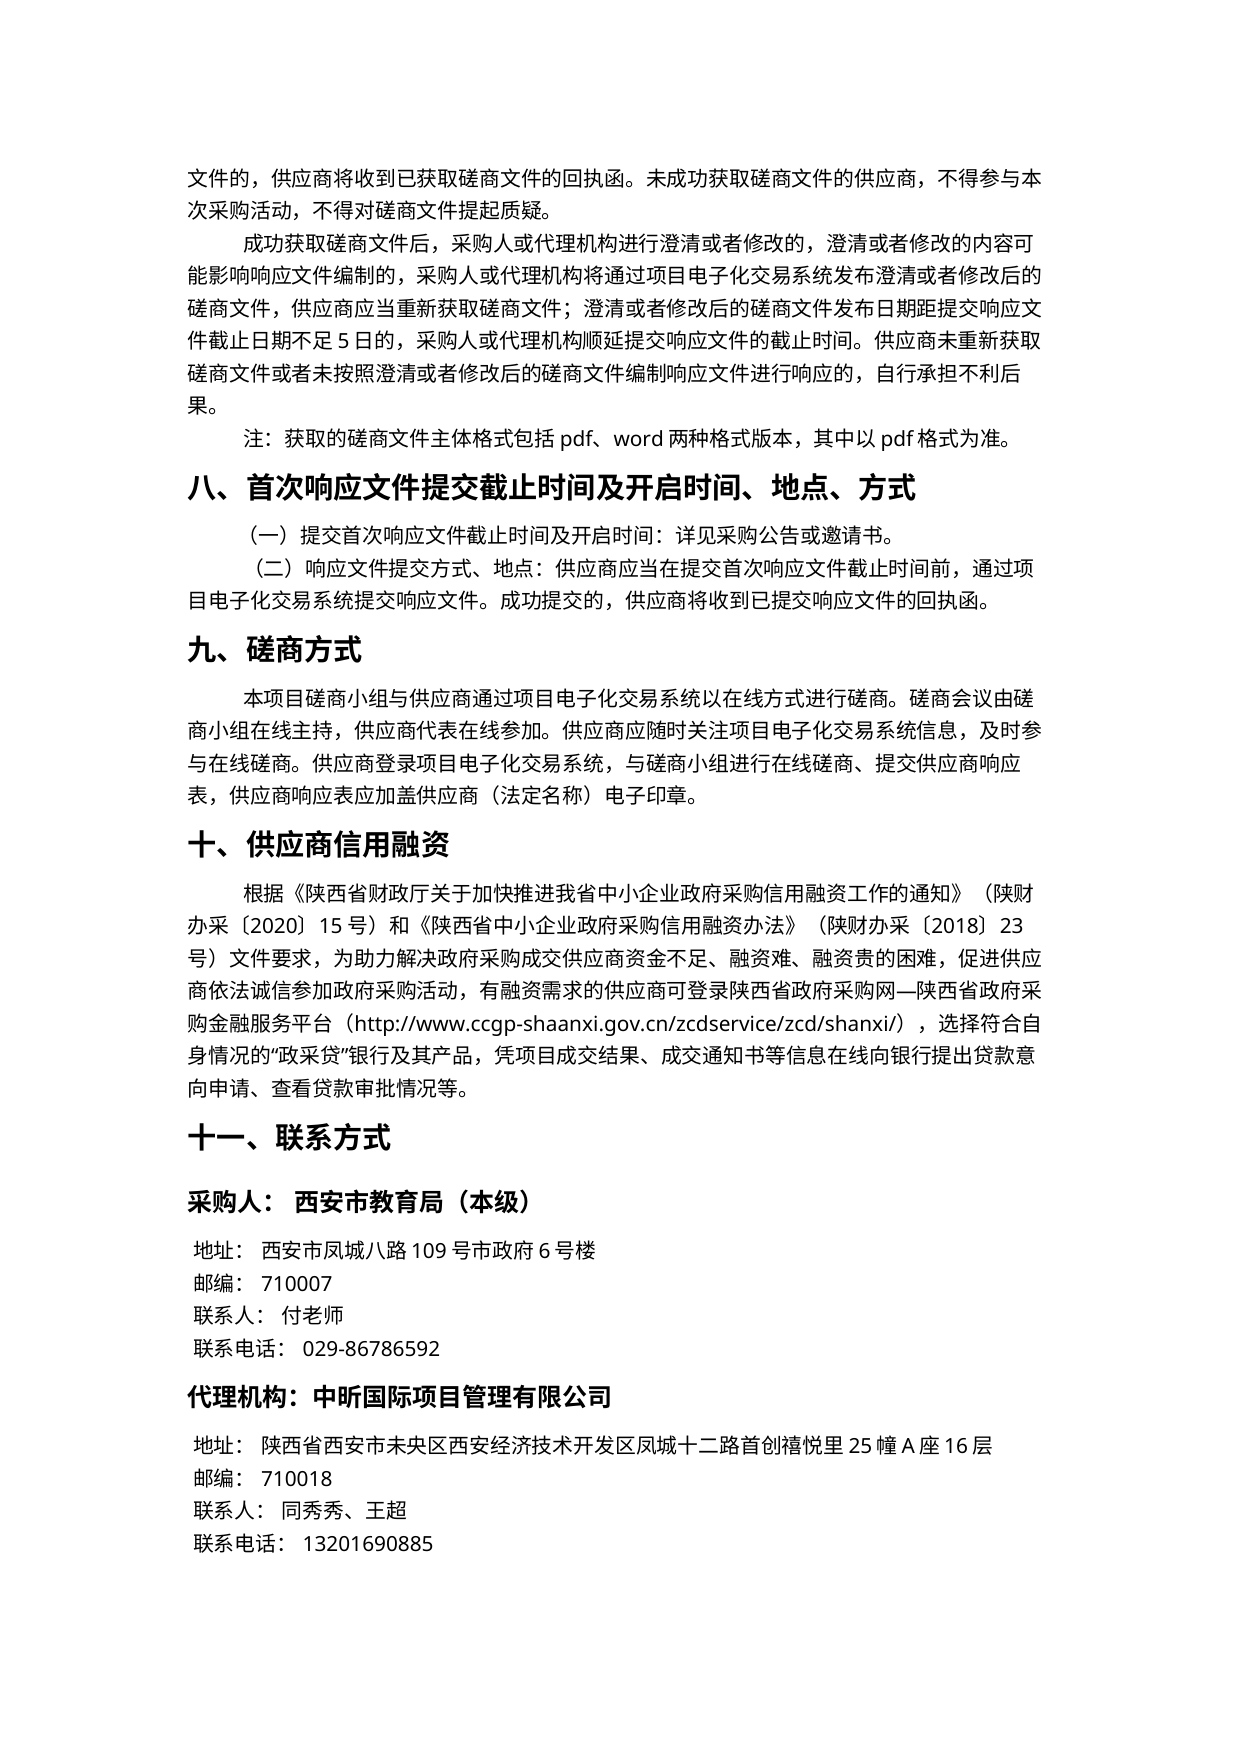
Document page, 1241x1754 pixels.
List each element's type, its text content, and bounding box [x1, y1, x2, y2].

text 邮编： 710007 [187, 1267, 1053, 1299]
text 本项目磋商小组与供应商通过项目电子化交易系统以在线方式进行磋商。磋商会议由磋商小组在线主持，供应商代表在线参加。供应商应随时关注项目电子化交易系统信息，及时参与在线磋商。供应商登录项目电子化交易系统，与磋商小组进行在线磋商、提交供应商响应表，供应商响应表应加盖供应商（法定名称）电子印章。 [187, 682, 1053, 812]
text （二）响应文件提交方式、地点：供应商应当在提交首次响应文件截止时间前，通过项目电子化交易系统提交响应文件。成功提交的，供应商将收到已提交响应文件的回执函。 [187, 552, 1053, 617]
text 八、首次响应文件提交截止时间及开启时间、地点、方式 [187, 454, 1053, 519]
text 注：获取的磋商文件主体格式包括pdf、word两种格式版本，其中以pdf格式为准。 [187, 422, 1053, 454]
text 地址： 陕西省西安市未央区西安经济技术开发区凤城十二路首创禧悦里25幢A座16层 [187, 1429, 1053, 1462]
text 十一、联系方式 [187, 1104, 1053, 1169]
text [187, 162, 1053, 227]
text 采购人： 西安市教育局（本级） [187, 1169, 1053, 1234]
text 代理机构：中昕国际项目管理有限公司 [187, 1364, 1053, 1429]
text 联系电话： 029-86786592 [187, 1332, 1053, 1364]
text 联系电话： 13201690885 [187, 1527, 1053, 1559]
text 成功获取磋商文件后，采购人或代理机构进行澄清或者修改的，澄清或者修改的内容可能影响响应文件编制的，采购人或代理机构将通过项目电子化交易系统发布澄清或者修改后的磋商文件，供应商应当重新获取磋商文件；澄清或者修改后的磋商文件发布日期距提交响应文件截止日期不足5日的，采购人或代理机构顺延提交响应文件的截止时间。供应商未重新获取磋商文件或者未按照澄清或者修改后的磋商文件编制响应文件进行响应的，自行承担不利后果。 [187, 227, 1053, 422]
text 联系人： 付老师 [187, 1299, 1053, 1332]
text 联系人： 同秀秀、王超 [187, 1494, 1053, 1527]
text 邮编： 710018 [187, 1462, 1053, 1494]
text 十、供应商信用融资 [187, 812, 1053, 877]
text 地址： 西安市凤城八路109号市政府6号楼 [187, 1234, 1053, 1267]
text 九、磋商方式 [187, 617, 1053, 682]
text 根据《陕西省财政厅关于加快推进我省中小企业政府采购信用融资工作的通知》（陕财办采〔2020〕15 号）和《陕西省中小企业政府采购信用融资办法》（陕财办采〔2018〕23 号）文件要求，为助力解决政府采购成交供应商资金不足、融资难、融资贵的困难，促进供应商依法诚信参加政府采购活动，有融资需求的供应商可登录陕西省政府采购网—陕西省政府采购金融服务平台（http://www.ccgp-shaanxi.gov.cn/zcdservice/zcd/shanxi/），选择符合自身情况的“政采贷”银行及其产品，凭项目成交结果、成交通知书等信息在线向银行提出贷款意向申请、查看贷款审批情况等。 [187, 877, 1053, 1104]
text （一）提交首次响应文件截止时间及开启时间：详见采购公告或邀请书。 [187, 519, 1053, 552]
